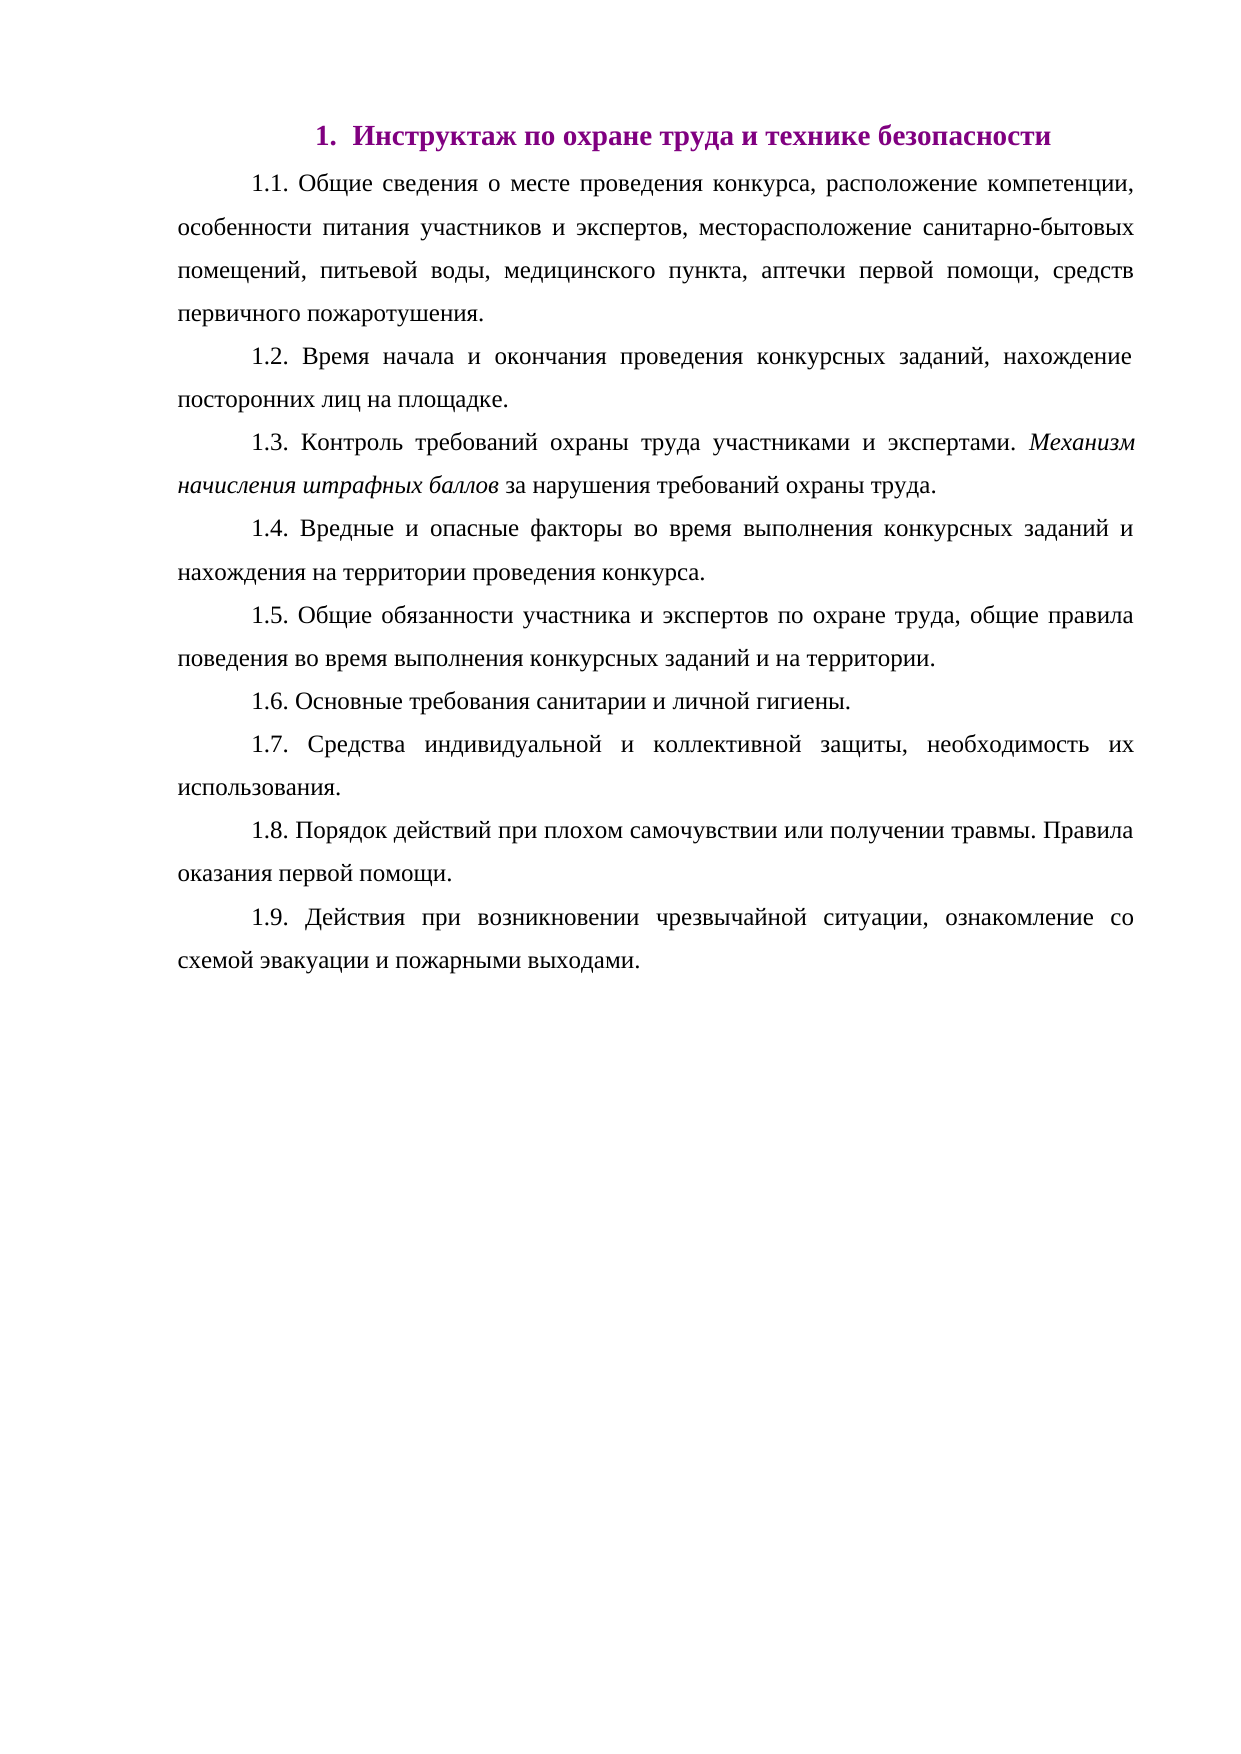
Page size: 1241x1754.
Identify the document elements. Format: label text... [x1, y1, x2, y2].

text 1.1. Общие сведения о месте проведения конкурса, расположение компетенции, особенности питания участников и экспертов, месторасположение санитарно-бытовых помещений, питьевой воды, медицинского пункта, аптечки первой помощи, средств первичного пожаротушения. [177, 168, 1135, 327]
text 1.3. Контроль требований охраны труда участниками и экспертами. Механизм начисления штрафных баллов за нарушения требований охраны труда. [177, 427, 1135, 499]
subtitle Инструктаж по охране труда и технике безопасности [215, 118, 1152, 152]
text 1.6. Основные требования санитарии и личной гигиены. [177, 686, 1152, 715]
text 1.9. Действия при возникновении чрезвычайной ситуации, ознакомление со схемой эвакуации и пожарными выходами. [177, 902, 1135, 973]
text 1.4. Вредные и опасные факторы во время выполнения конкурсных заданий и нахождения на территории проведения конкурса. [177, 513, 1135, 585]
text 1.7. Средства индивидуальной и коллективной защиты, необходимость их использования. [177, 729, 1135, 801]
text 1.8. Порядок действий при плохом самочувствии или получении травмы. Правила оказания первой помощи. [177, 815, 1135, 887]
text 1.5. Общие обязанности участника и экспертов по охране труда, общие правила поведения во время выполнения конкурсных заданий и на территории. [177, 600, 1135, 672]
text 1.2. Время начала и окончания проведения конкурсных заданий, нахождение посторонних лиц на площадке. [177, 341, 1133, 413]
